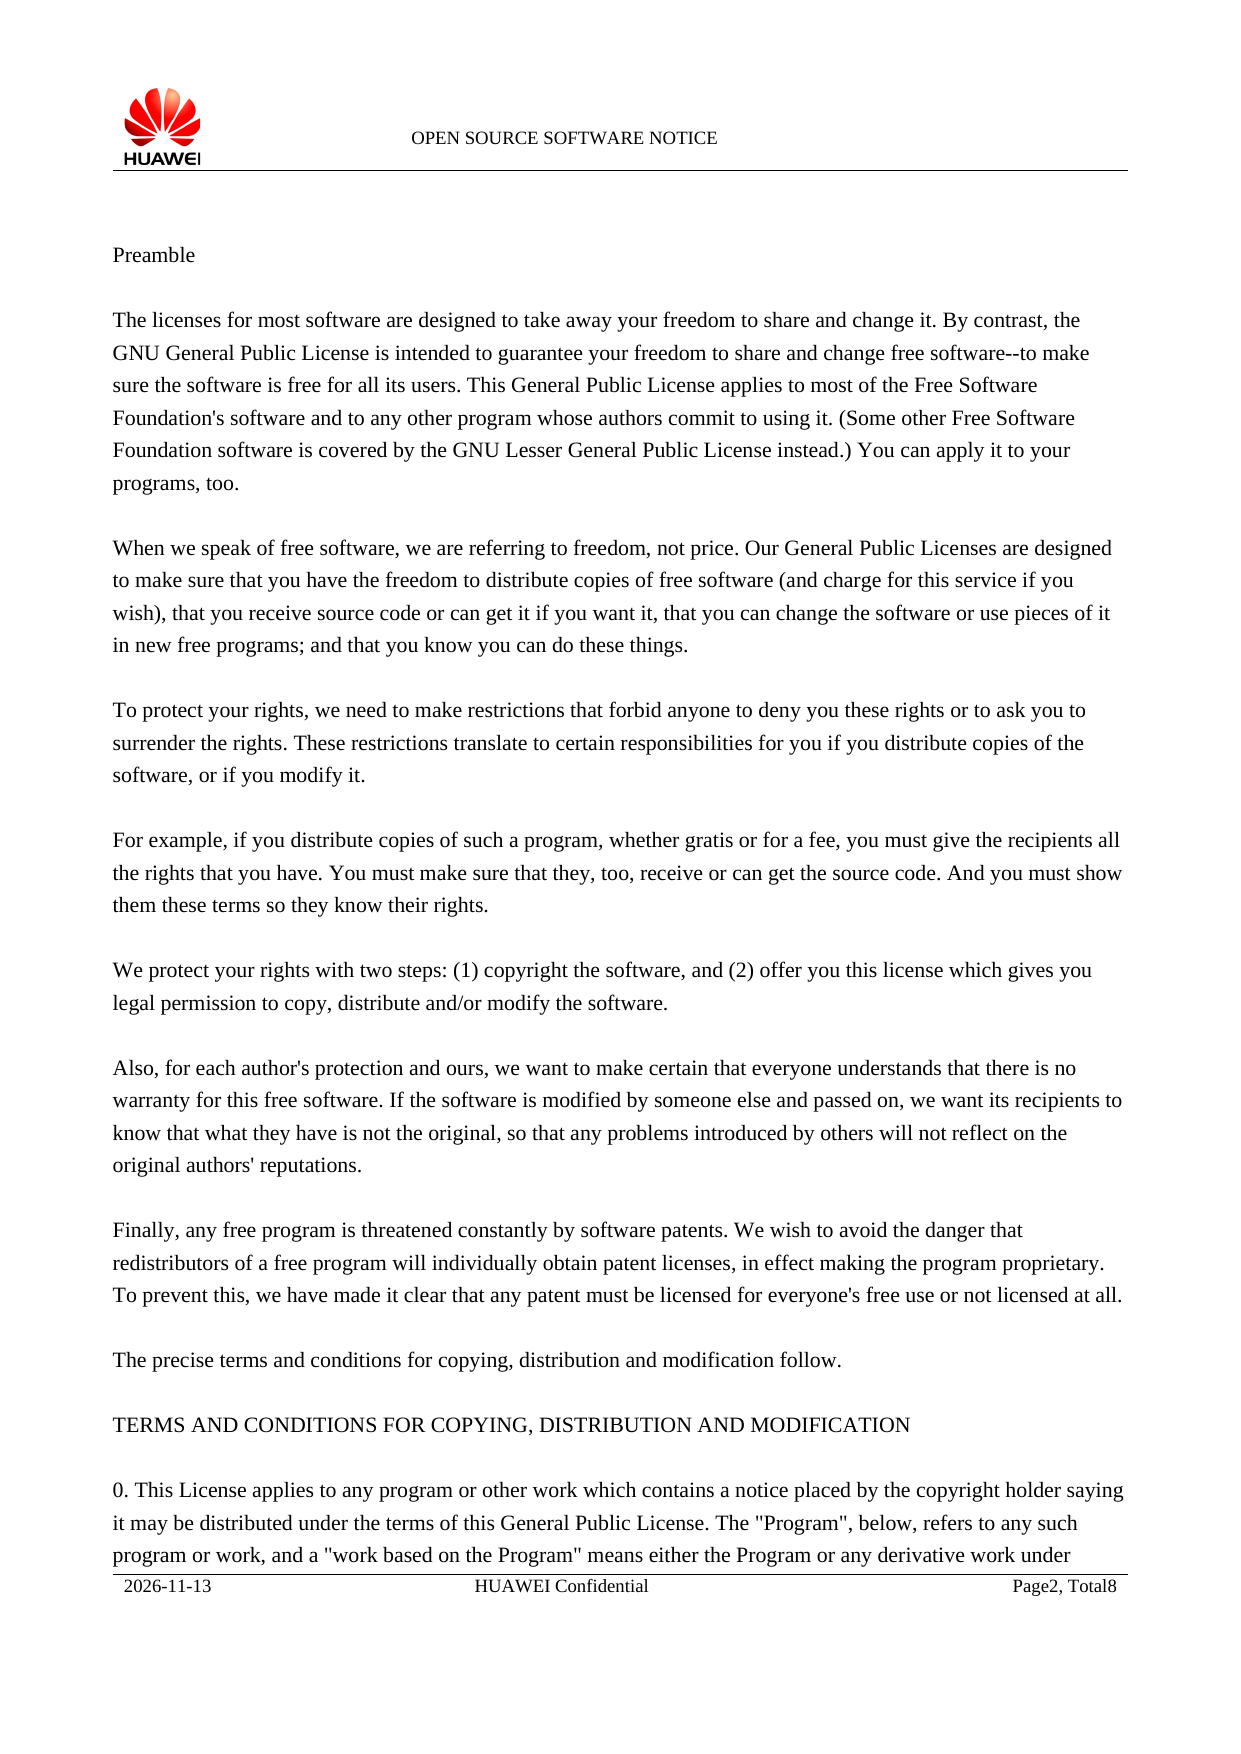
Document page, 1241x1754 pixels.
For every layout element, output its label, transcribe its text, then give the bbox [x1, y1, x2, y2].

picture [124, 88, 201, 165]
